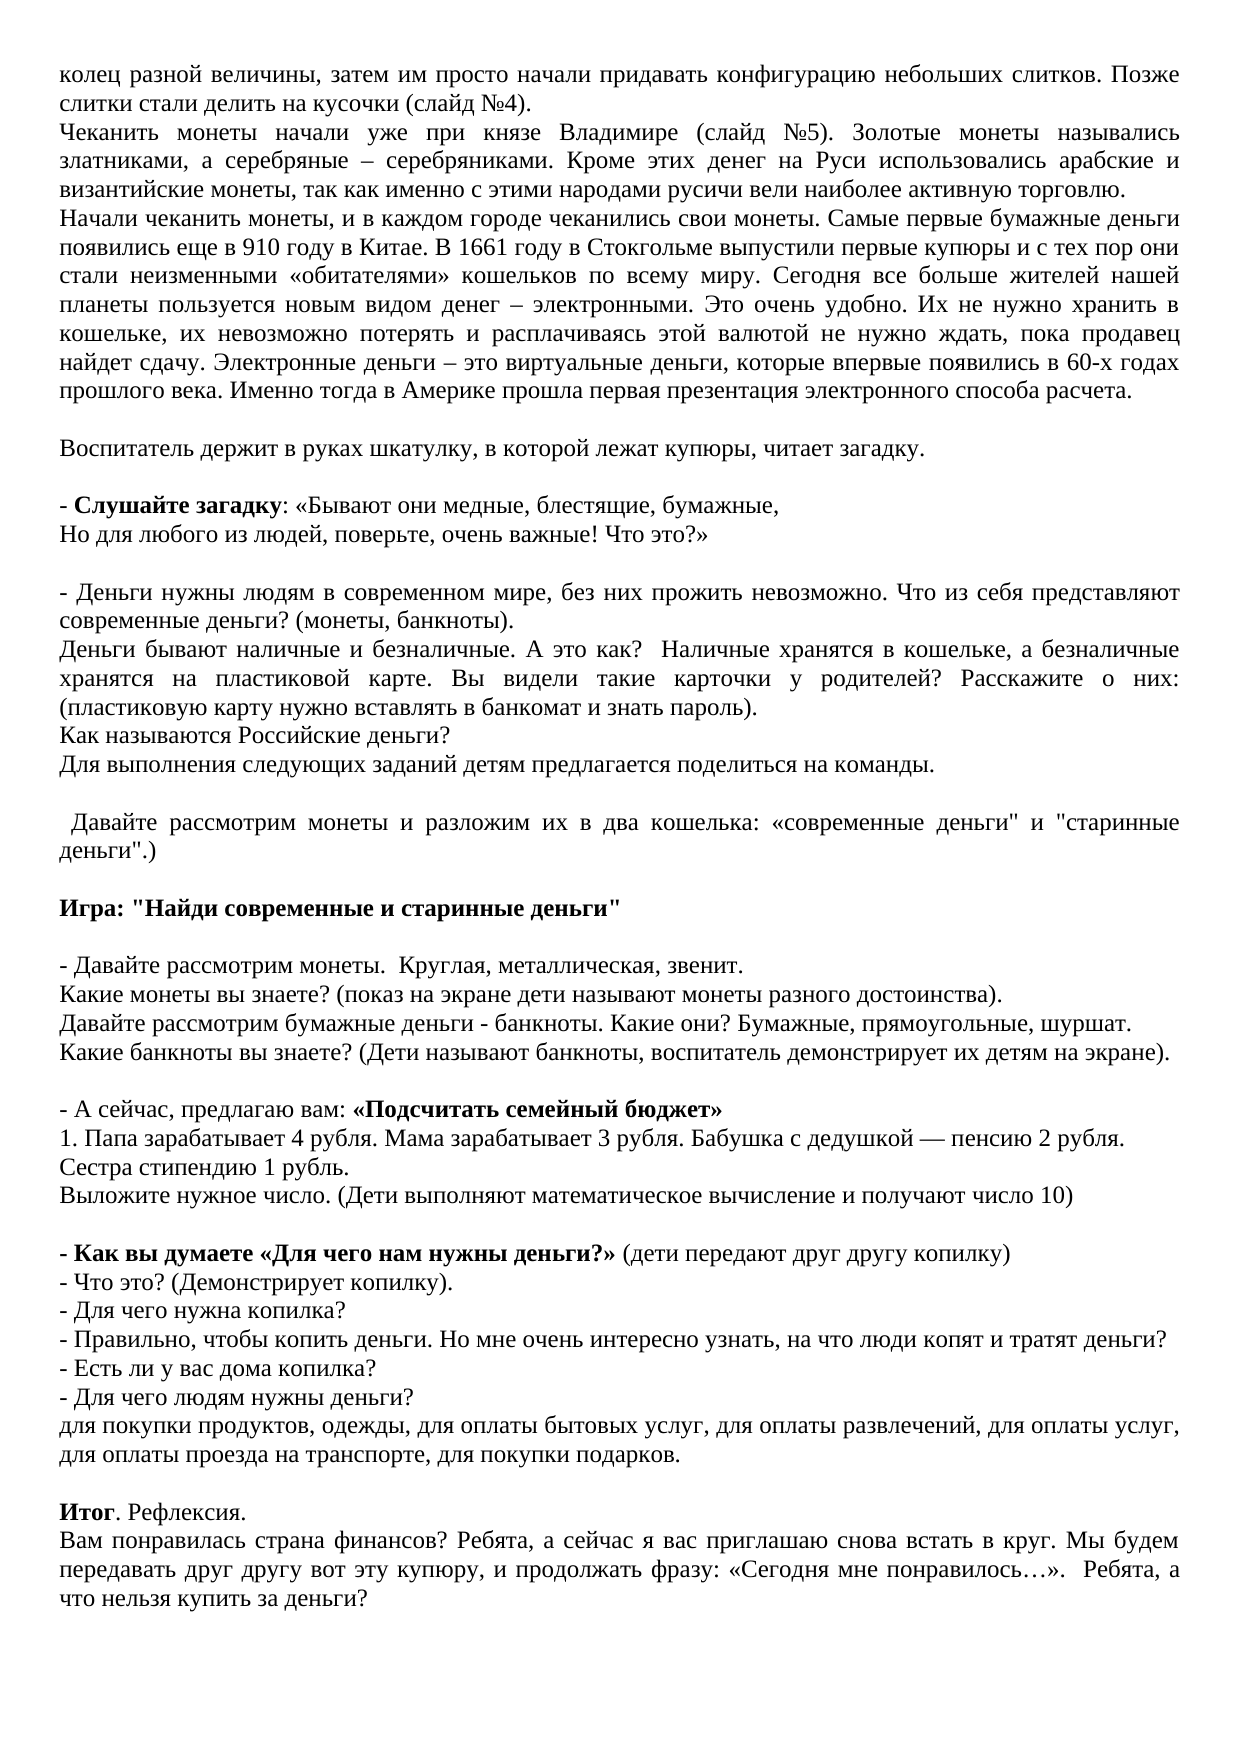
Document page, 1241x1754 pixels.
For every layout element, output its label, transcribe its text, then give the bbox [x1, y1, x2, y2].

text Начали чеканить монеты, и в каждом городе чеканились свои монеты. Самые первые бумажные деньги появились еще в 910 году в Китае. В 1661 году в Стокгольме выпустили первые купюры и с тех пор они стали неизменными «обитателями» кошельков по всему миру. Сегодня все больше жителей нашей планеты пользуется новым видом денег – электронными. Это очень удобно. Их не нужно хранить в кошельке, их невозможно потерять и расплачиваясь этой валютой не нужно ждать, пока продавец найдет сдачу. Электронные деньги – это виртуальные деньги, которые впервые появились в 60-х годах прошлого века. Именно тогда в Америке прошла первая презентация электронного способа расчета. [59, 203, 1181, 404]
text - Для чего людям нужны деньги? [59, 1382, 1181, 1410]
text - Правильно, чтобы копить деньги. Но мне очень интересно узнать, на что люди копят и тратят деньги? [59, 1324, 1181, 1353]
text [59, 59, 1181, 117]
text Давайте рассмотрим монеты и разложим их в два кошелька: «современные деньги" и "старинные деньги".) [59, 807, 1181, 864]
text Воспитатель держит в руках шкатулку, в которой лежат купюры, читает загадку. [59, 433, 1181, 462]
text Но для любого из людей, поверьте, очень важные! Что это?» [59, 519, 1181, 548]
text Какие монеты вы знаете? (показ на экране дети называют монеты разного достоинства). [59, 979, 1181, 1008]
text Игра: "Найди современные и старинные деньги" [59, 893, 1181, 922]
text - Давайте рассмотрим монеты. Круглая, металлическая, звенит. [59, 950, 1181, 979]
text Какие банкноты вы знаете? (Дети называют банкноты, воспитатель демонстрирует их детям на экране). [59, 1037, 1181, 1065]
text - А сейчас, предлагаю вам: «Подсчитать семейный бюджет» [59, 1094, 1181, 1123]
text 1. Папа зарабатывает 4 рубля. Мама зарабатывает 3 рубля. Бабушка с дедушкой — пенсию 2 рубля. Сестра стипендию 1 рубль. [59, 1123, 1181, 1180]
text Для выполнения следующих заданий детям предлагается поделиться на команды. [59, 749, 1181, 778]
text - Слушайте загадку: «Бывают они медные, блестящие, бумажные, [59, 490, 1181, 519]
text - Деньги нужны людям в современном мире, без них прожить невозможно. Что из себя представляют современные деньги? (монеты, банкноты). [59, 577, 1181, 634]
text - Есть ли у вас дома копилка? [59, 1353, 1181, 1382]
text Чеканить монеты начали уже при князе Владимире (слайд №5). Золотые монеты назывались златниками, а серебряные – серебряниками. Кроме этих денег на Руси использовались арабские и византийские монеты, так как именно с этими народами русичи вели наиболее активную торговлю. [59, 117, 1181, 203]
text Как называются Российские деньги? [59, 720, 1181, 749]
text для покупки продуктов, одежды, для оплаты бытовых услуг, для оплаты развлечений, для оплаты услуг, для оплаты проезда на транспорте, для покупки подарков. [59, 1410, 1181, 1468]
text Деньги бывают наличные и безналичные. А это как? Наличные хранятся в кошельке, а безналичные хранятся на пластиковой карте. Вы видели такие карточки у родителей? Расскажите о них: (пластиковую карту нужно вставлять в банкомат и знать пароль). [59, 634, 1181, 720]
text - Как вы думаете «Для чего нам нужны деньги?» (дети передают друг другу копилку) [59, 1238, 1181, 1267]
text Давайте рассмотрим бумажные деньги - банкноты. Какие они? Бумажные, прямоугольные, шуршат. [59, 1008, 1181, 1037]
text Выложите нужное число. (Дети выполняют математическое вычисление и получают число 10) [59, 1180, 1181, 1209]
text Итог. Рефлексия. [59, 1497, 1181, 1525]
text Вам понравилась страна финансов? Ребята, а сейчас я вас приглашаю снова встать в круг. Мы будем передавать друг другу вот эту купюру, и продолжать фразу: «Сегодня мне понравилось…». Ребята, а что нельзя купить за деньги? [59, 1525, 1181, 1612]
text - Для чего нужна копилка? [59, 1295, 1181, 1324]
text - Что это? (Демонстрирует копилку). [59, 1267, 1181, 1295]
